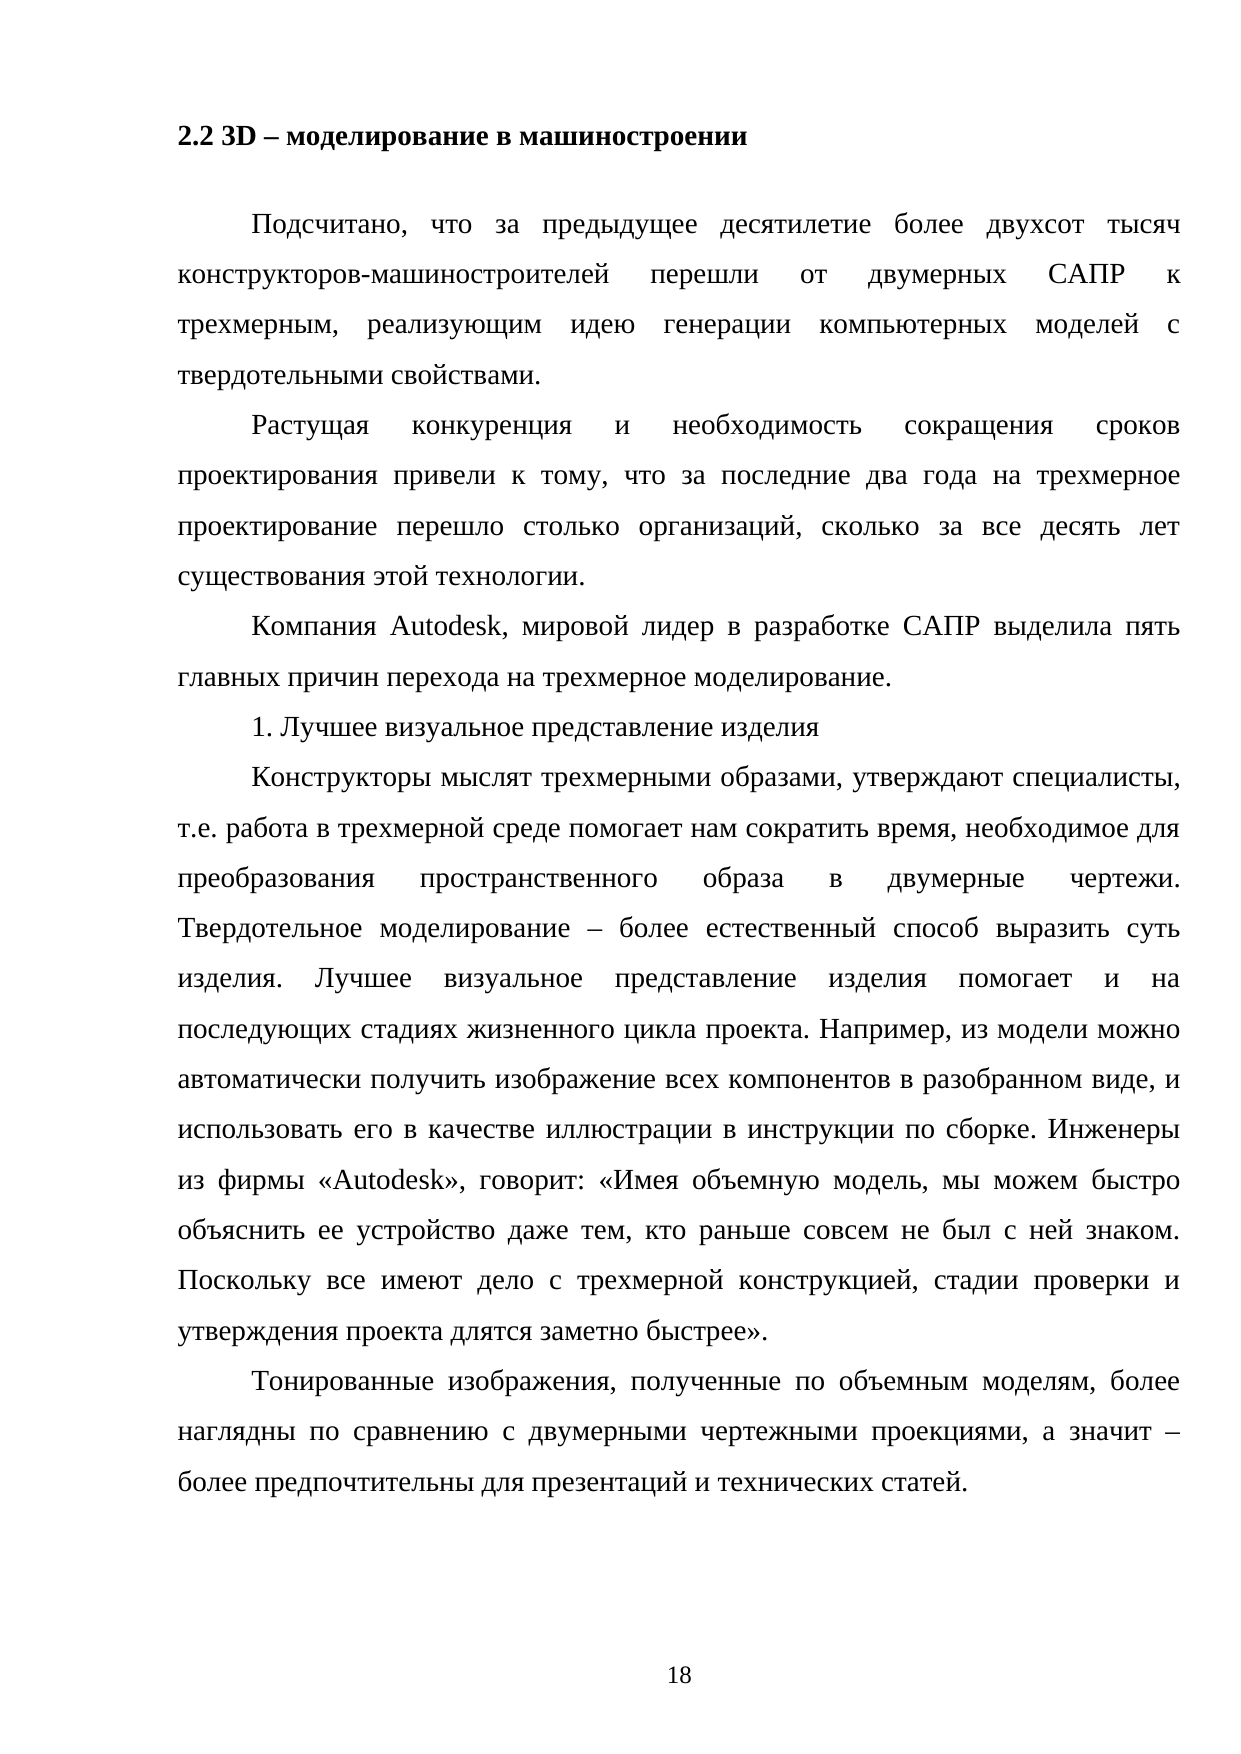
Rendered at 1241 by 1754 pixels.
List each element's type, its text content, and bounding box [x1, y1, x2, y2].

text Растущая конкуренция и необходимость сокращения сроков проектирования привели к тому, что за последние два года на трехмерное проектирование перешло столько организаций, сколько за все десять лет существования этой технологии. [177, 407, 1181, 592]
text 1. Лучшее визуальное представление изделия [177, 709, 1181, 743]
subtitle 2.2 3D – моделирование в машиностроении [177, 118, 1181, 152]
text Конструкторы мыслят трехмерными образами, утверждают специалисты, т.е. работа в трехмерной среде помогает нам сократить время, необходимое для преобразования пространственного образа в двумерные чертежи. Твердотельное моделирование – более естественный способ выразить суть изделия. Лучшее визуальное представление изделия помогает и на последующих стадиях жизненного цикла проекта. Например, из модели можно автоматически получить изображение всех компонентов в разобранном виде, и использовать его в качестве иллюстрации в инструкции по сборке. Инженеры из фирмы «Autodesk», говорит: «Имея объемную модель, мы можем быстро объяснить ее устройство даже тем, кто раньше совсем не был с ней знаком. Поскольку все имеют дело с трехмерной конструкцией, стадии проверки и утверждения проекта длятся заметно быстрее». [177, 759, 1181, 1346]
text Подсчитано, что за предыдущее десятилетие более двухсот тысяч конструкторов-машиностроителей перешли от двумерных САПР к трехмерным, реализующим идею генерации компьютерных моделей с твердотельными свойствами. [177, 206, 1181, 390]
text Тонированные изображения, полученные по объемным моделям, более наглядны по сравнению с двумерными чертежными проекциями, а значит – более предпочтительны для презентаций и технических статей. [177, 1363, 1181, 1497]
text Компания Autodesk, мировой лидер в разработке САПР выделила пять главных причин перехода на трехмерное моделирование. [177, 608, 1181, 692]
